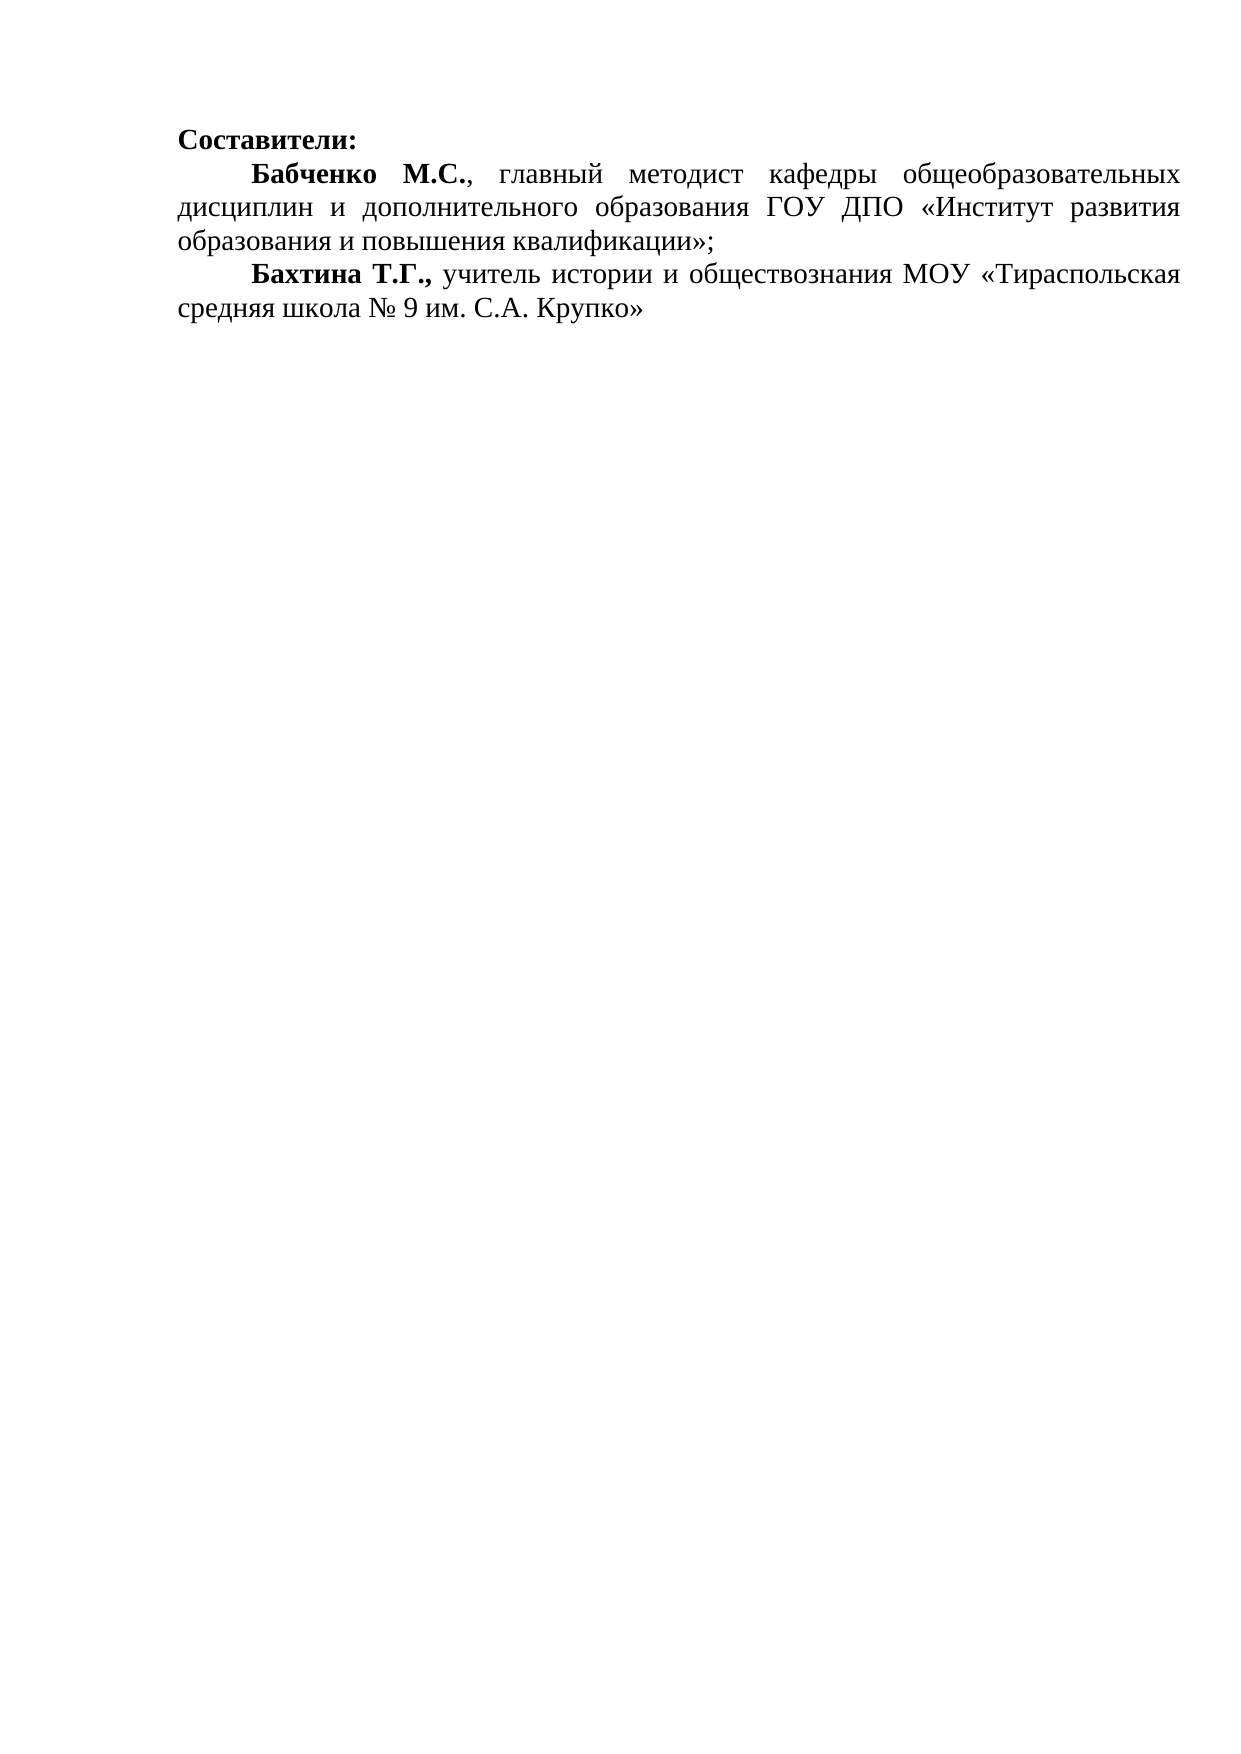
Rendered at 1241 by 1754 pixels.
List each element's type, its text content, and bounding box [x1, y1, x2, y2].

text Составители: [177, 122, 1181, 156]
text Бабченко М.С., главный методист кафедры общеобразовательных дисциплин и дополнительного образования ГОУ ДПО «Институт развития образования и повышения квалификации»; [177, 156, 1181, 256]
text Бахтина Т.Г., учитель истории и обществознания МОУ «Тираспольская средняя школа № 9 им. С.А. Крупко» [177, 256, 1181, 323]
